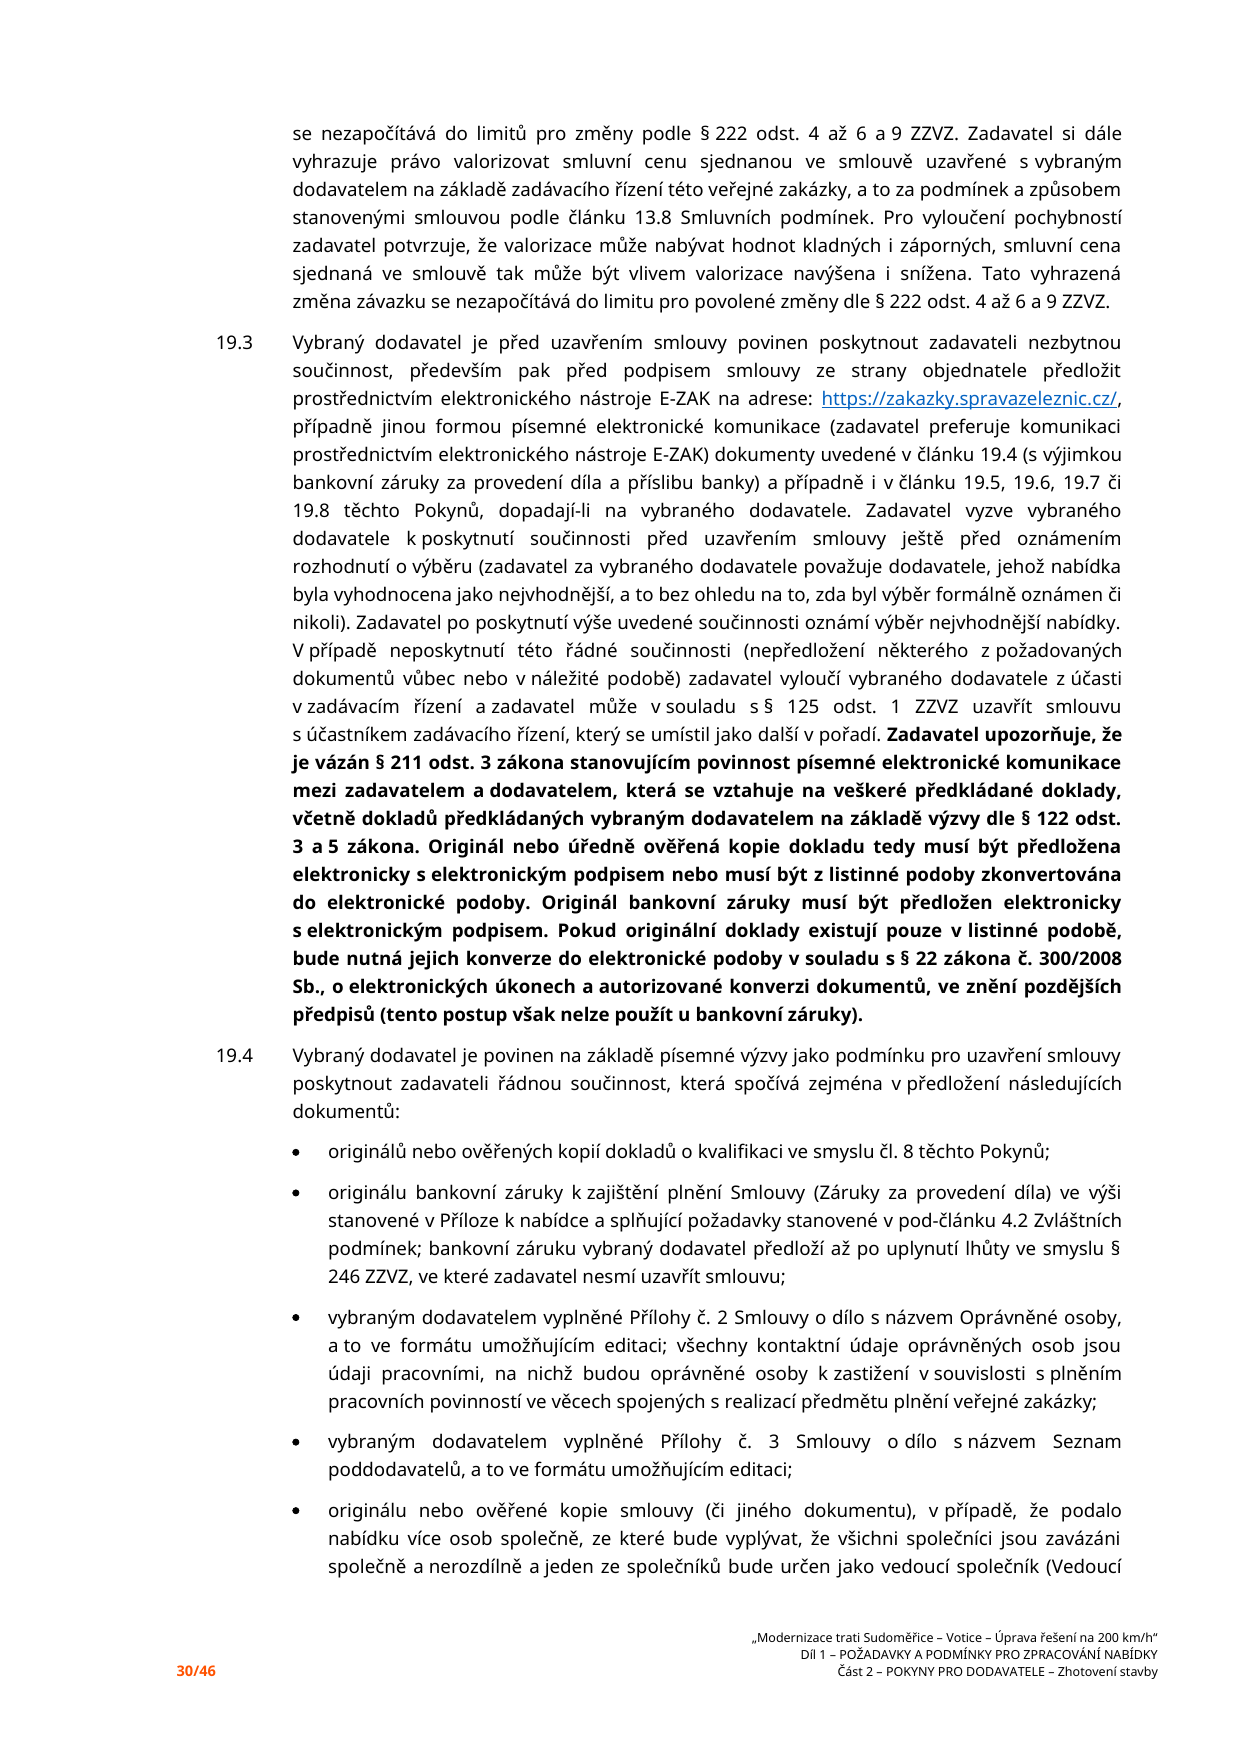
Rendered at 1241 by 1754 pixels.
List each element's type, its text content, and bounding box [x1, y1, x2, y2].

text Vybraný dodavatel je povinen na základě písemné výzvy jako podmínku pro uzavření smlouvy poskytnout zadavateli řádnou součinnost, která spočívá zejména v předložení následujících dokumentů: [216, 1042, 1122, 1124]
text originálu bankovní záruky k zajištění plnění Smlouvy (Záruky za provedení díla) ve výši stanovené v Příloze k nabídce a splňující požadavky stanovené v pod-článku 4.2 Zvláštních podmínek; bankovní záruku vybraný dodavatel předloží až po uplynutí lhůty ve smyslu § 246 ZZVZ, ve které zadavatel nesmí uzavřít smlouvu; [292, 1179, 1122, 1289]
text originálů nebo ověřených kopií dokladů o kvalifikaci ve smyslu čl. 8 těchto Pokynů; [292, 1139, 1122, 1164]
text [216, 121, 1122, 314]
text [292, 1497, 1122, 1579]
text vybraným dodavatelem vyplněné Přílohy č. 2 Smlouvy o dílo s názvem Oprávněné osoby, a to ve formátu umožňujícím editaci; všechny kontaktní údaje oprávněných osob jsou údaji pracovními, na nichž budou oprávněné osoby k zastižení v souvislosti s plněním pracovních povinností ve věcech spojených s realizací předmětu plnění veřejné zakázky; [292, 1304, 1122, 1413]
text Vybraný dodavatel je před uzavřením smlouvy povinen poskytnout zadavateli nezbytnou součinnost, především pak před podpisem smlouvy ze strany objednatele předložit prostřednictvím elektronického nástroje E-ZAK na adrese: https://zakazky.spravazeleznic.cz/, případně jinou formou písemné elektronické komunikace (zadavatel preferuje komunikaci prostřednictvím elektronického nástroje E-ZAK) dokumenty uvedené v článku 19.4 (s výjimkou bankovní záruky za provedení díla a příslibu banky) a případně i v článku 19.5, 19.6, 19.7 či 19.8 těchto Pokynů, dopadají-li na vybraného dodavatele. Zadavatel vyzve vybraného dodavatele k poskytnutí součinnosti před uzavřením smlouvy ještě před oznámením rozhodnutí o výběru (zadavatel za vybraného dodavatele považuje dodavatele, jehož nabídka byla vyhodnocena jako nejvhodnější, a to bez ohledu na to, zda byl výběr formálně oznámen či nikoli). Zadavatel po poskytnutí výše uvedené součinnosti oznámí výběr nejvhodnější nabídky. V případě neposkytnutí této řádné součinnosti (nepředložení některého z požadovaných dokumentů vůbec nebo v náležité podobě) zadavatel vyloučí vybraného dodavatele z účasti v zadávacím řízení a zadavatel může v souladu s § 125 odst. 1 ZZVZ uzavřít smlouvu s účastníkem zadávacího řízení, který se umístil jako další v pořadí. Zadavatel upozorňuje, že je vázán § 211 odst. 3 zákona stanovujícím povinnost písemné elektronické komunikace mezi zadavatelem a dodavatelem, která se vztahuje na veškeré předkládané doklady, včetně dokladů předkládaných vybraným dodavatelem na základě výzvy dle § 122 odst. 3 a 5 zákona. Originál nebo úředně ověřená kopie dokladu tedy musí být předložena elektronicky s elektronickým podpisem nebo musí být z listinné podoby zkonvertována do elektronické podoby. Originál bankovní záruky musí být předložen elektronicky s elektronickým podpisem. Pokud originální doklady existují pouze v listinné podobě, bude nutná jejich konverze do elektronické podoby v souladu s § 22 zákona č. 300/2008 Sb., o elektronických úkonech a autorizované konverzi dokumentů, ve znění pozdějších předpisů (tento postup však nelze použít u bankovní záruky). [216, 329, 1122, 1027]
text vybraným dodavatelem vyplněné Přílohy č. 3 Smlouvy o dílo s názvem Seznam poddodavatelů, a to ve formátu umožňujícím editaci; [292, 1428, 1122, 1482]
